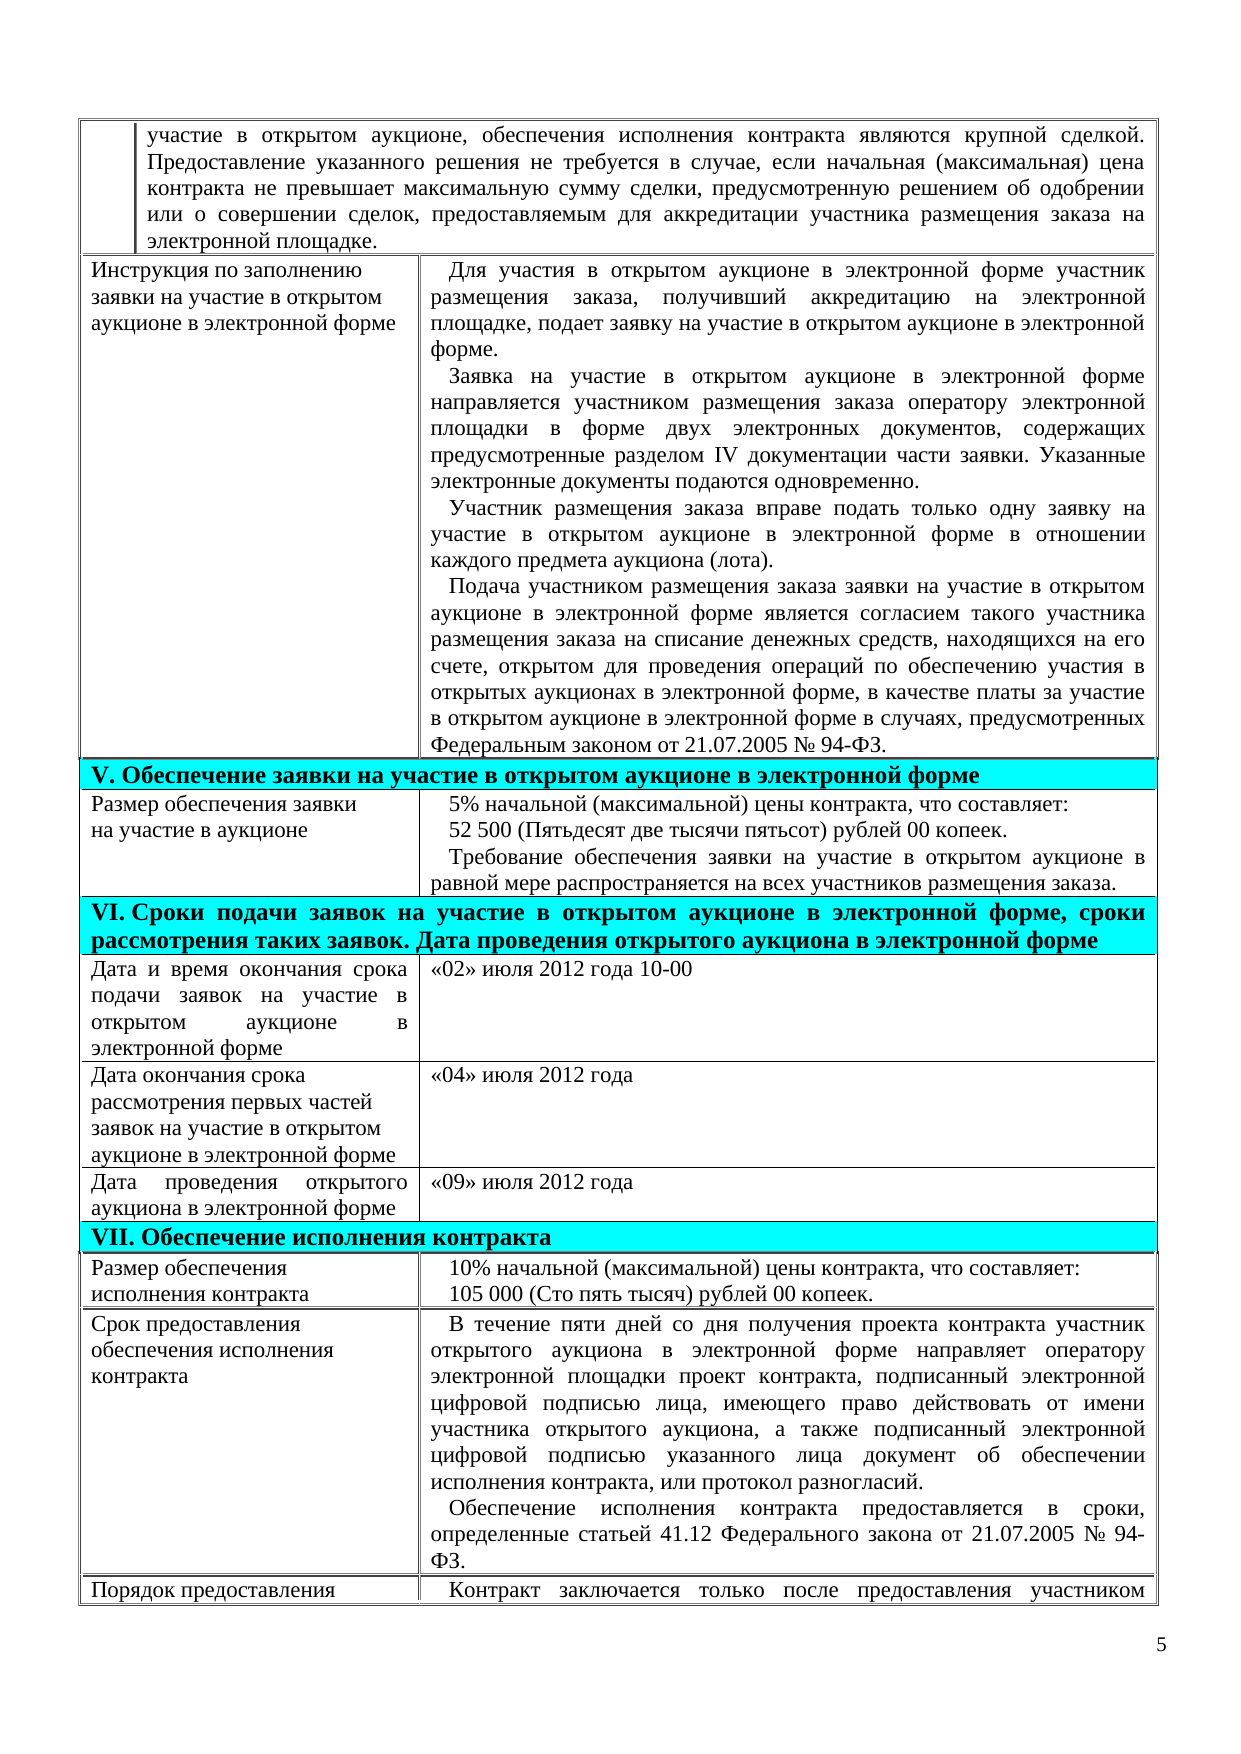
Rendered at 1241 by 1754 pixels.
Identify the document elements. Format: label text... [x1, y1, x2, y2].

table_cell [80, 1573, 419, 1603]
table_cell V. Обеспечение заявки на участие в открытом аукционе в электронной форме [80, 757, 1157, 789]
table_cell Дата окончания срока рассмотрения первых частей заявок на участие в открытом аукционе в электронной форме [80, 1061, 419, 1167]
table_cell [81, 121, 136, 253]
table_cell Для участия в открытом аукционе в электронной форме участник размещения заказа, получивший аккредитацию на электронной площадке, подает заявку на участие в открытом аукционе в электронной форме. Заявка на участие в открытом аукционе в электронной форме направляется участником размещения заказа оператору электронной площадки в форме двух электронных документов, содержащих предусмотренные разделом IV документации части заявки. Указанные электронные документы подаются одновременно. Участник размещения заказа вправе подать только одну заявку на участие в открытом аукционе в электронной форме в отношении каждого предмета аукциона (лота). Подача участником размещения заказа заявки на участие в открытом аукционе в электронной форме является согласием такого участника размещения заказа на списание денежных средств, находящихся на его счете, открытом для проведения операций по обеспечению участия в открытых аукционах в электронной форме, в качестве платы за участие в открытом аукционе в электронной форме в случаях, предусмотренных Федеральным законом от 21.07.2005 № 94-ФЗ. [421, 253, 1156, 757]
table_cell VI. Сроки подачи заявок на участие в открытом аукционе в электронной форме, сроки рассмотрения таких заявок. Дата проведения открытого аукциона в электронной форме [80, 896, 1157, 954]
table_cell «09» июля 2012 года [420, 1167, 1157, 1221]
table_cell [136, 121, 1156, 253]
table_cell Размер обеспечения заявки на участие в аукционе [80, 789, 419, 896]
table_cell 5% начальной (максимальной) цены контракта, что составляет: 52 500 (Пятьдесят две тысячи пятьсот) рублей 00 копеек. Требование обеспечения заявки на участие в открытом аукционе в равной мере распространяется на всех участников размещения заказа. [420, 789, 1157, 896]
table_cell «04» июля 2012 года [420, 1061, 1157, 1167]
table_cell VII. Обеспечение исполнения контракта [80, 1221, 1157, 1251]
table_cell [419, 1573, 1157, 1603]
table_cell Дата и время окончания срока подачи заявок на участие в открытом аукционе в электронной форме [80, 954, 419, 1061]
table_cell Дата проведения открытого аукциона в электронной форме [80, 1167, 419, 1221]
table_cell Размер обеспечения исполнения контракта [80, 1251, 418, 1306]
table_cell 10% начальной (максимальной) цены контракта, что составляет: 105 000 (Сто пять тысяч) рублей 00 копеек. [421, 1251, 1157, 1306]
table_cell «02» июля 2012 года 10-00 [420, 954, 1157, 1061]
table_cell Инструкция по заполнению заявки на участие в открытом аукционе в электронной форме [81, 253, 418, 757]
table_cell Срок предоставления обеспечения исполнения контракта [80, 1306, 419, 1573]
table_cell В течение пяти дней со дня получения проекта контракта участник открытого аукциона в электронной форме направляет оператору электронной площадки проект контракта, подписанный электронной цифровой подписью лица, имеющего право действовать от имени участника открытого аукциона, а также подписанный электронной цифровой подписью указанного лица документ об обеспечении исполнения контракта, или протокол разногласий. Обеспечение исполнения контракта предоставляется в сроки, определенные статьей 41.12 Федерального закона от 21.07.2005 № 94-ФЗ. [419, 1306, 1157, 1573]
